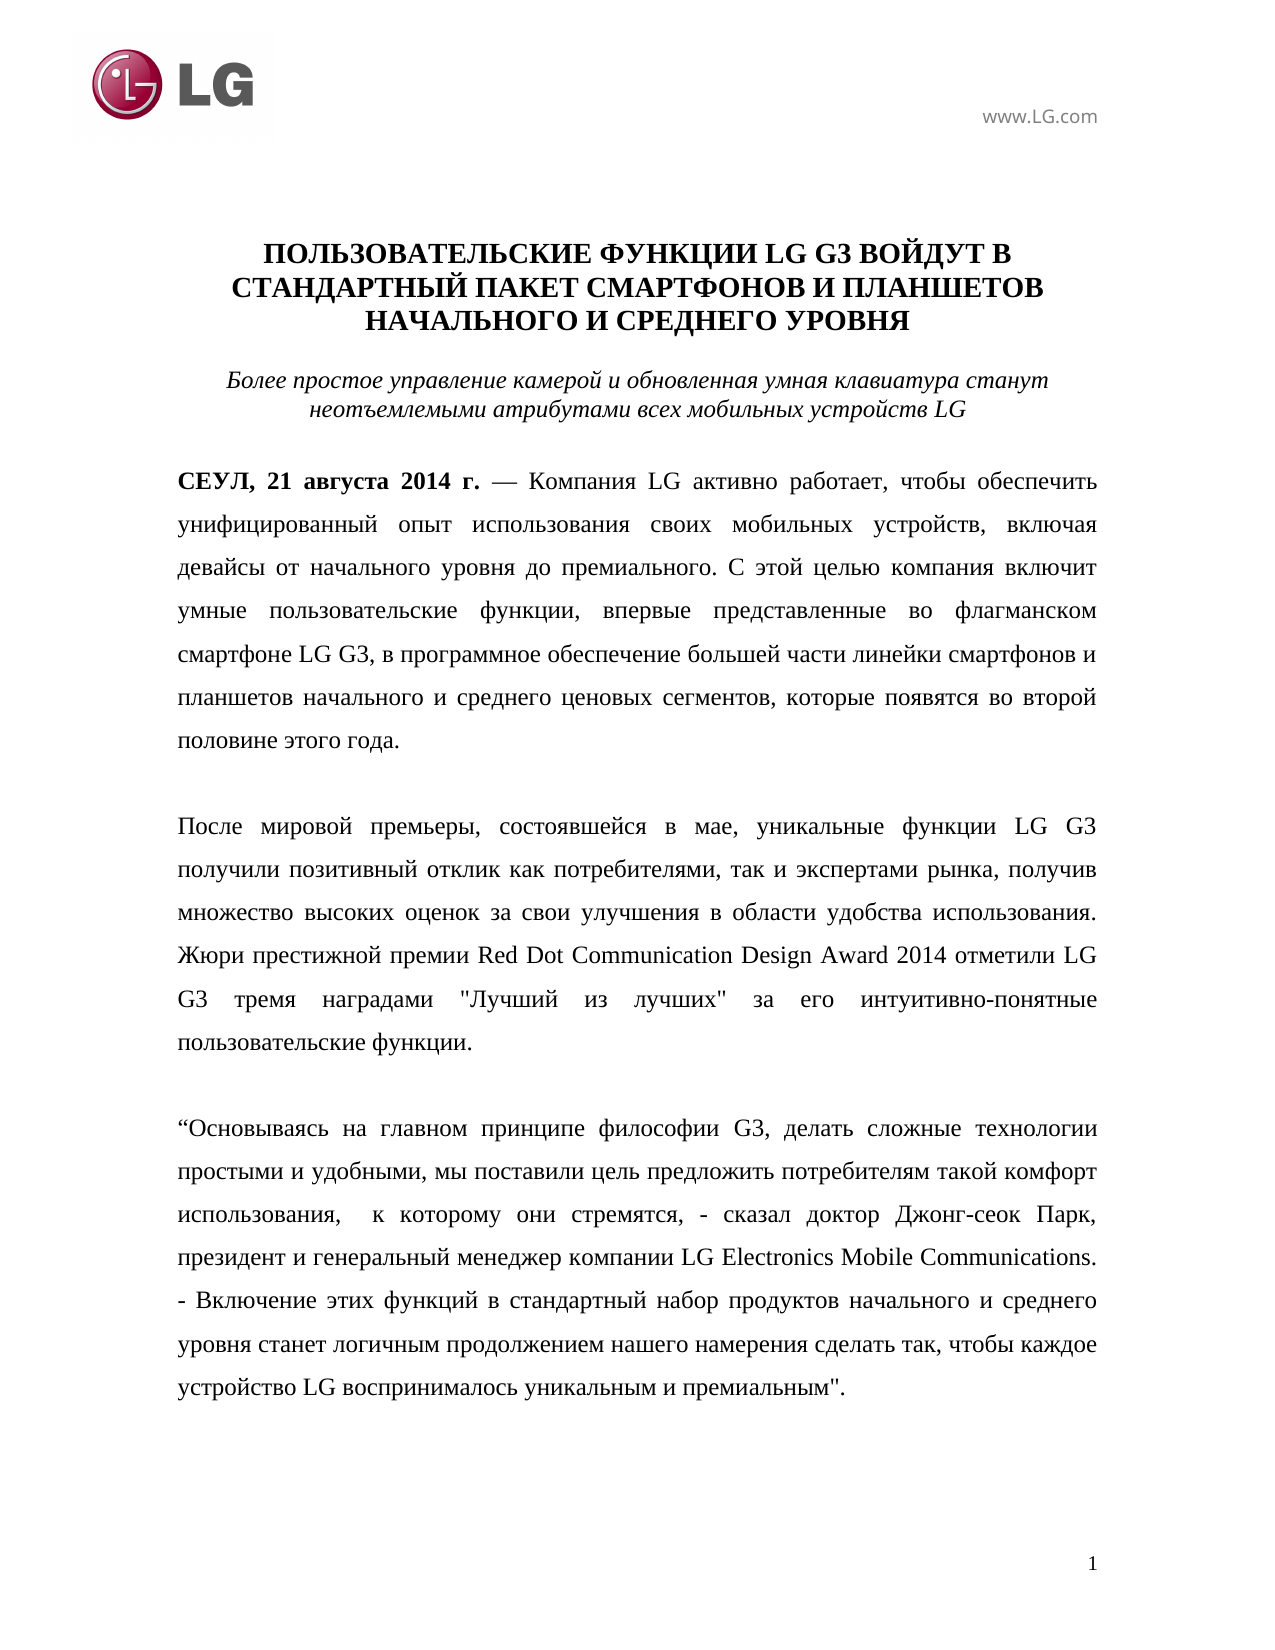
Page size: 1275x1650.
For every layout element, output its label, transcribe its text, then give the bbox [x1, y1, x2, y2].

picture [69, 26, 276, 143]
text “Основываясь на главном принципе философии G3, делать сложные технологии простыми и удобными, мы поставили цель предложить потребителям такой комфорт использования, к которому они стремятся, - сказал доктор Джонг-сеок Парк, президент и генеральный менеджер компании LG Electronics Mobile Communications. - Включение этих функций в стандартный набор продуктов начального и среднего уровня станет логичным продолжением нашего намерения сделать так, чтобы каждое устройство LG воспринималось уникальным и премиальным". [177, 1113, 1098, 1401]
text СЕУЛ, 21 августа 2014 г. — Компания LG активно работает, чтобы обеспечить унифицированный опыт использования своих мобильных устройств, включая девайсы от начального уровня до премиального. С этой целью компания включит умные пользовательские функции, впервые представленные во флагманском смартфоне LG G3, в программное обеспечение большей части линейки смартфонов и планшетов начального и среднего ценовых сегментов, которые появятся во второй половине этого года. [177, 466, 1098, 754]
text После мировой премьеры, состоявшейся в мае, уникальные функции LG G3 получили позитивный отклик как потребителями, так и экспертами рынка, получив множество высоких оценок за свои улучшения в области удобства использования. Жюри престижной премии Red Dot Communication Design Award 2014 отметили LG G3 тремя наградами "Лучший из лучших" за его интуитивно-понятные пользовательские функции. [177, 811, 1098, 1056]
text ПОЛЬЗОВАТЕЛЬСКИЕ ФУНКЦИИ LG G3 ВОЙДУТ В СТАНДАРТНЫЙ ПАКЕТ СМАРТФОНОВ И ПЛАНШЕТОВ НАЧАЛЬНОГО И СРЕДНЕГО УРОВНЯ [177, 236, 1098, 337]
text Более простое управление камерой и обновленная умная клавиатура станут неотъемлемыми атрибутами всех мобильных устройств LG [177, 366, 1098, 423]
